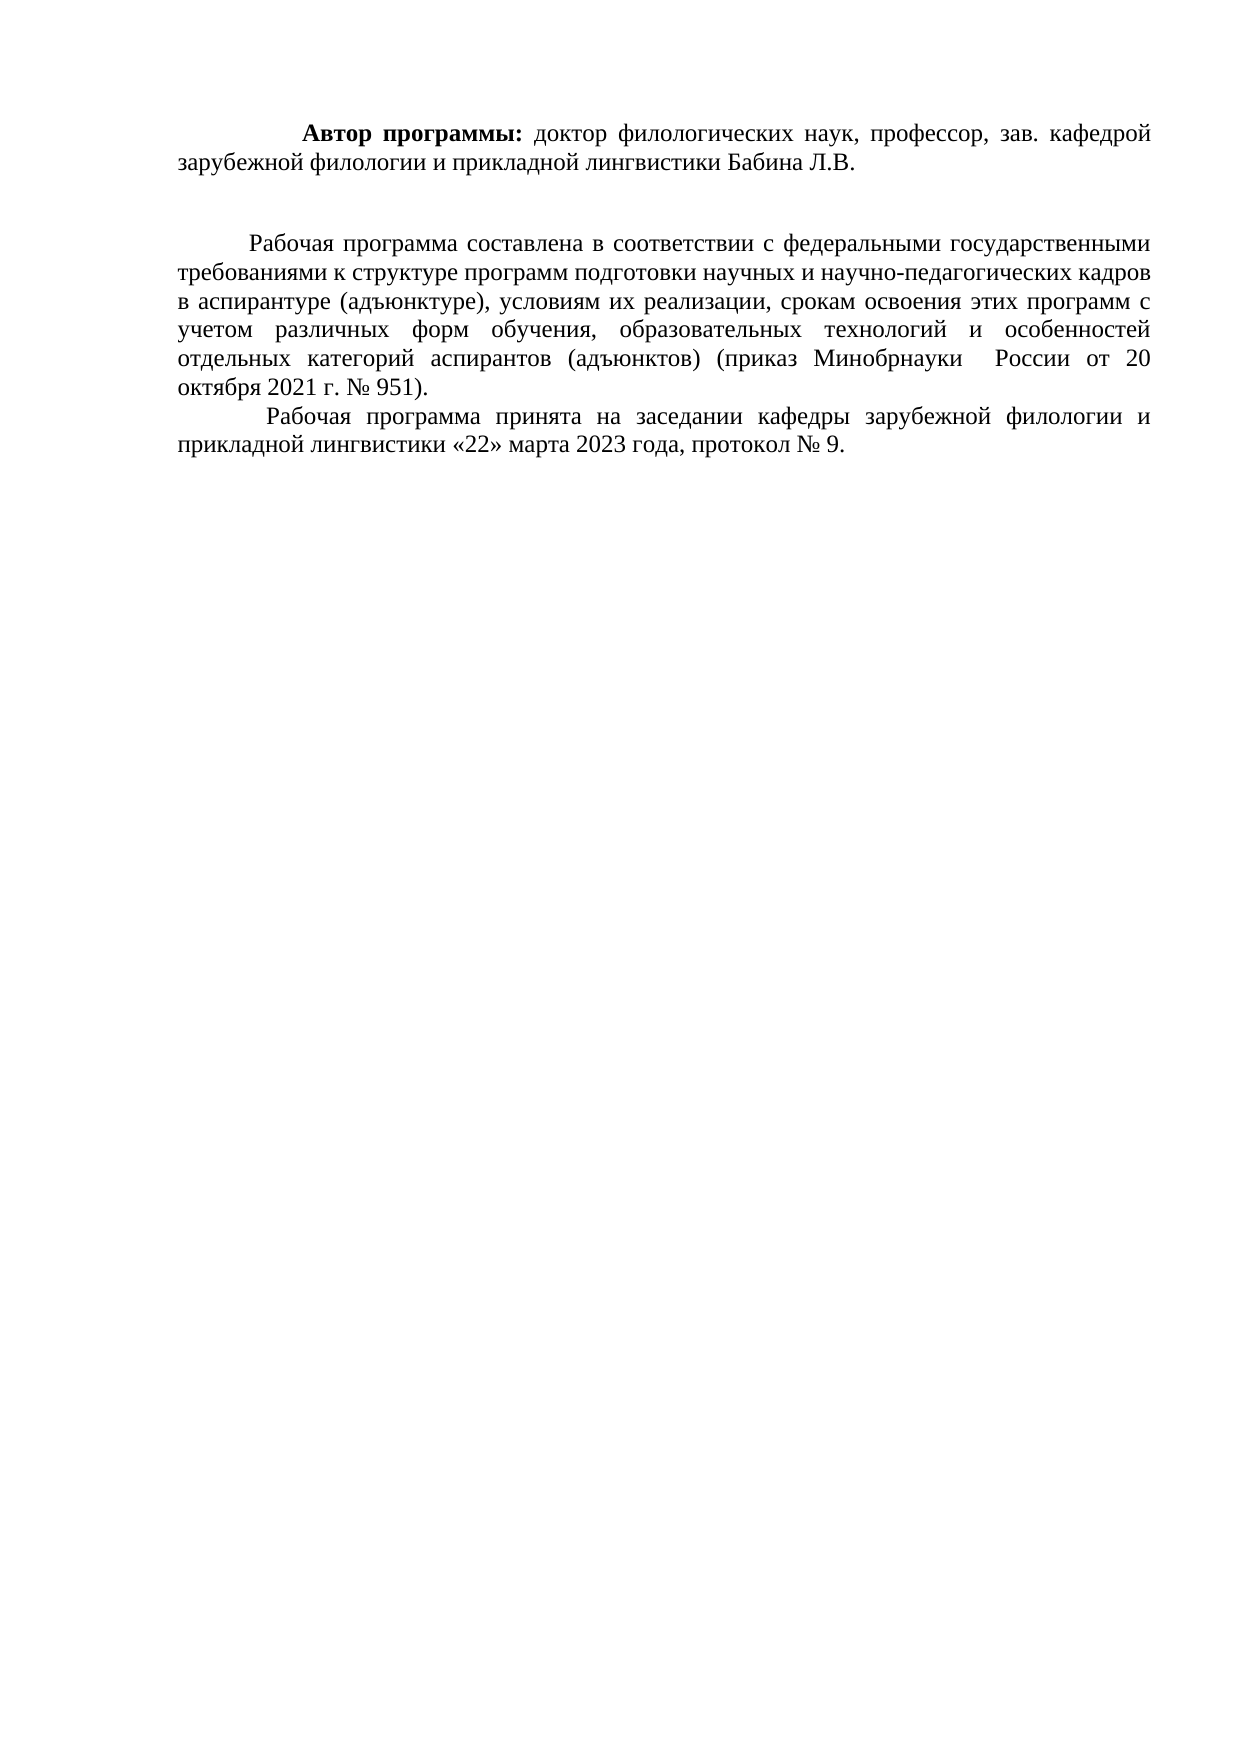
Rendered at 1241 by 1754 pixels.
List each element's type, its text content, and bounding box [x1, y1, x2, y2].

text Автор программы: доктор филологических наук, профессор, зав. кафедрой зарубежной филологии и прикладной лингвистики Бабина Л.В. [177, 118, 1152, 176]
text Рабочая программа составлена в соответствии с федеральными государственными требованиями к структуре программ подготовки научных и научно-педагогических кадров в аспирантуре (адъюнктуре), условиям их реализации, срокам освоения этих программ с учетом различных форм обучения, образовательных технологий и особенностей отдельных категорий аспирантов (адъюнктов) (приказ Минобрнауки России от 20 октября 2021 г. № 951). [177, 228, 1152, 401]
text Рабочая программа принята на заседании кафедры зарубежной филологии и прикладной лингвистики «22» марта 2023 года, протокол № 9. [177, 401, 1152, 458]
